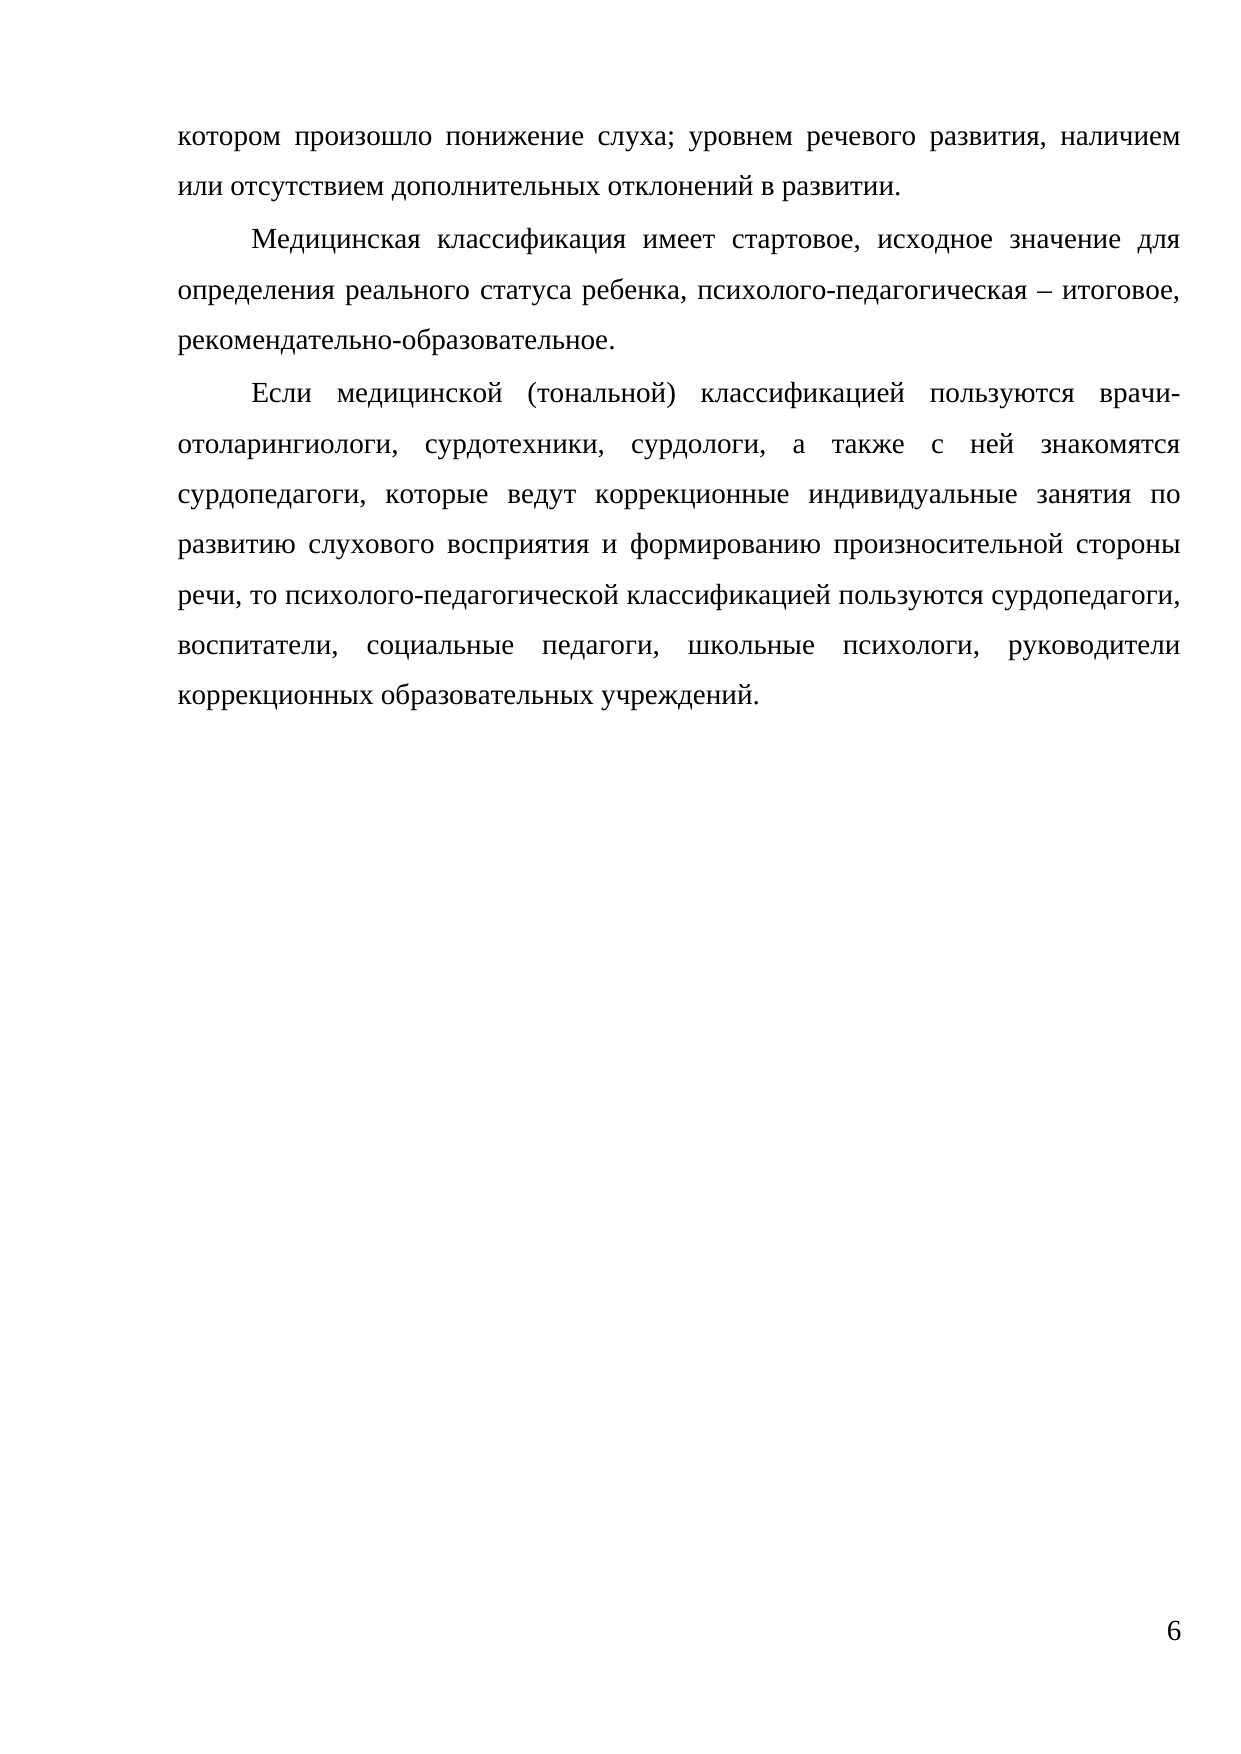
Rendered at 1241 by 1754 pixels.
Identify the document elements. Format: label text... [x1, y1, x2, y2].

text Если медицинской (тональной) классификацией пользуются врачи-отоларингиологи, сурдотехники, сурдологи, а также с ней знакомятся сурдопедагоги, которые ведут коррекционные индивидуальные занятия по развитию слухового восприятия и формированию произносительной стороны речи, то психолого-педагогической классификацией пользуются сурдопедагоги, воспитатели, социальные педагоги, школьные психологи, руководители коррекционных образовательных учреждений. [177, 376, 1181, 711]
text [177, 118, 1181, 202]
text Медицинская классификация имеет стартовое, исходное значение для определения реального статуса ребенка, психолого-педагогическая – итоговое, рекомендательно-образовательное. [177, 222, 1181, 356]
